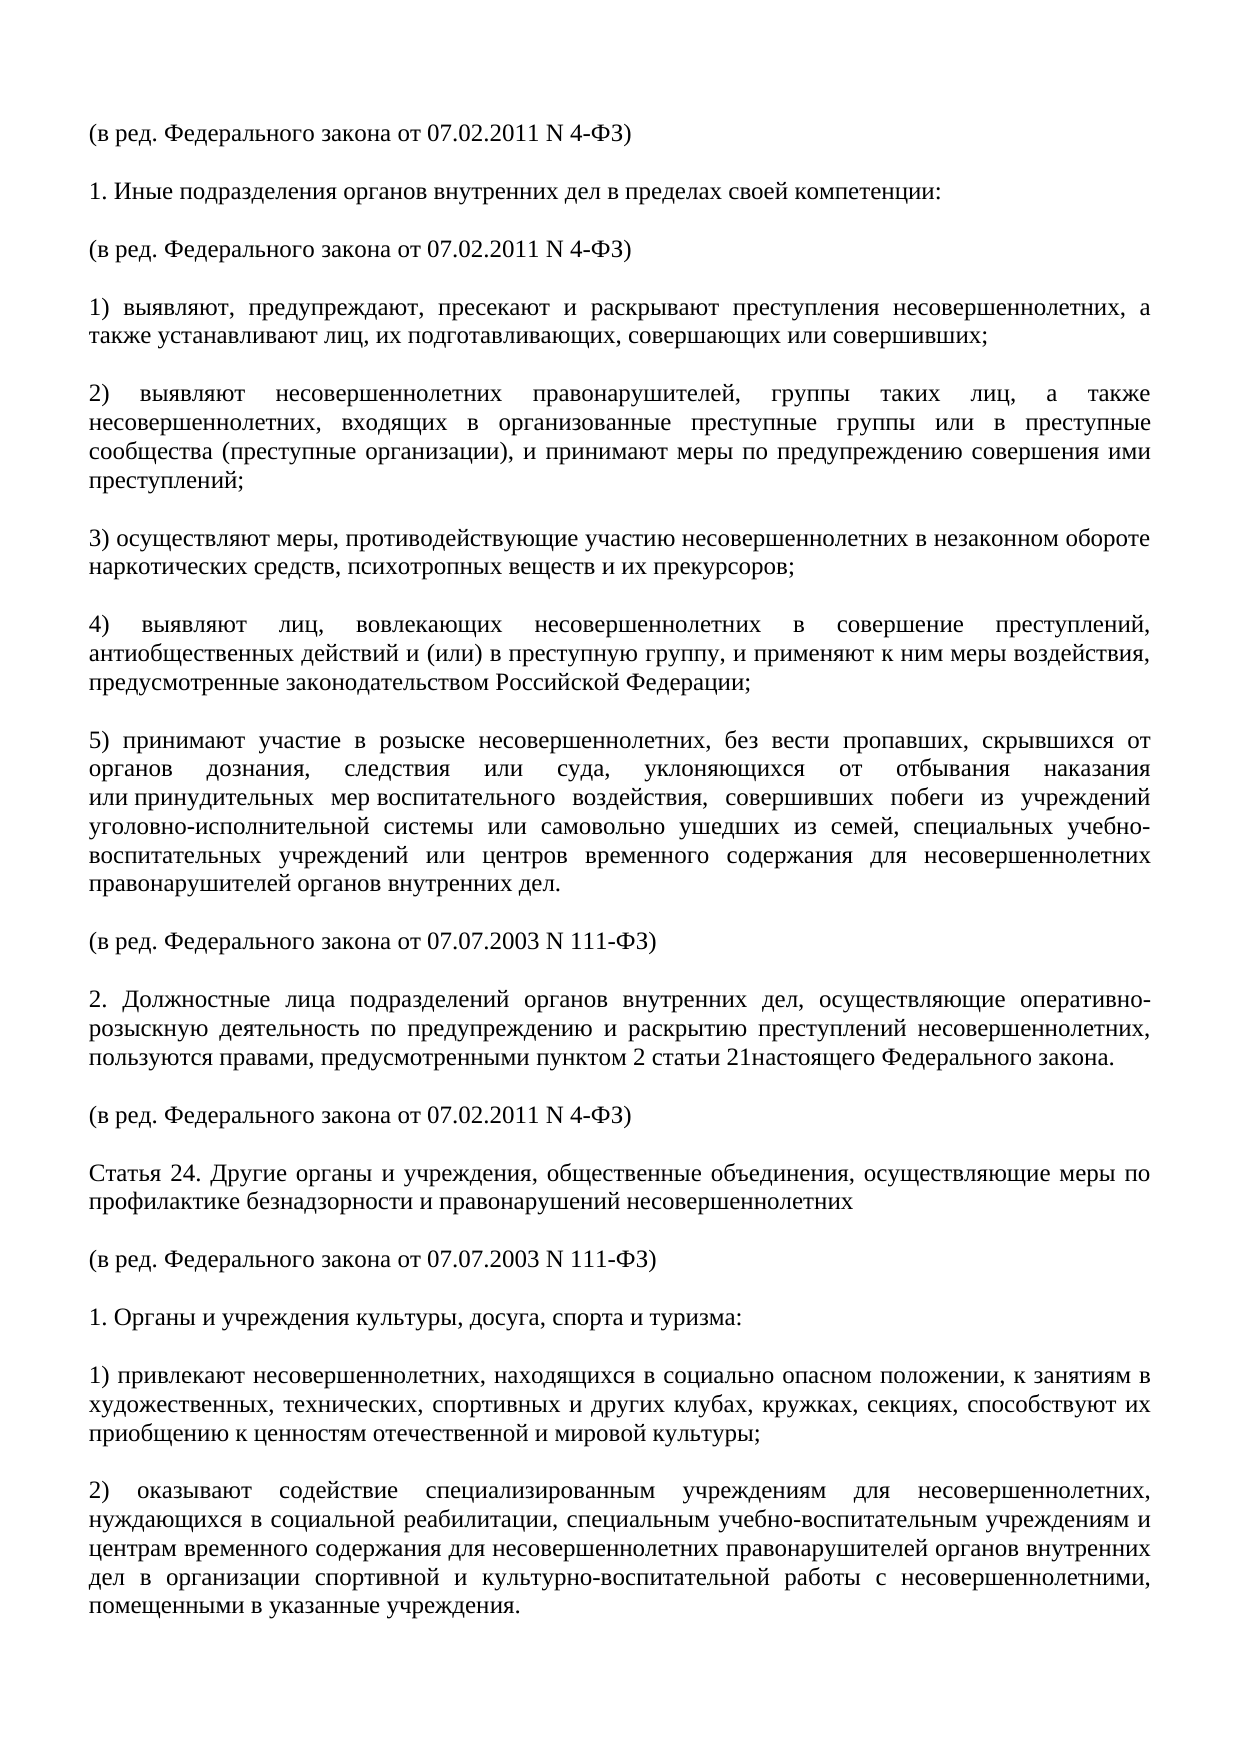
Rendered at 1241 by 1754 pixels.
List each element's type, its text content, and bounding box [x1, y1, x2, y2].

text 1. Органы и учреждения культуры, досуга, спорта и туризма: [89, 1302, 1152, 1331]
text 3) осуществляют меры, противодействующие участию несовершеннолетних в незаконном обороте наркотических средств, психотропных веществ и их прекурсоров; [89, 523, 1152, 580]
text 2) оказывают содействие специализированным учреждениям для несовершеннолетних, нуждающихся в социальной реабилитации, специальным учебно-воспитательным учреждениям и центрам временного содержания для несовершеннолетних правонарушителей органов внутренних дел в организации спортивной и культурно-воспитательной работы с несовершеннолетними, помещенными в указанные учреждения. [89, 1476, 1152, 1619]
text (в ред. Федерального закона от 07.07.2003 N 111-ФЗ) [89, 926, 1152, 955]
text 1) привлекают несовершеннолетних, находящихся в социально опасном положении, к занятиям в художественных, технических, спортивных и других клубах, кружках, секциях, способствуют их приобщению к ценностям отечественной и мировой культуры; [89, 1360, 1152, 1446]
text 2. Должностные лица подразделений органов внутренних дел, осуществляющие оперативно-розыскную деятельность по предупреждению и раскрытию преступлений несовершеннолетних, пользуются правами, предусмотренными пунктом 2 статьи 21настоящего Федерального закона. [89, 984, 1152, 1071]
text (в ред. Федерального закона от 07.07.2003 N 111-ФЗ) [89, 1244, 1152, 1273]
text 5) принимают участие в розыске несовершеннолетних, без вести пропавших, скрывшихся от органов дознания, следствия или суда, уклоняющихся от отбывания наказания или принудительных мер воспитательного воздействия, совершивших побеги из учреждений уголовно-исполнительной системы или самовольно ушедших из семей, специальных учебно-воспитательных учреждений или центров временного содержания для несовершеннолетних правонарушителей органов внутренних дел. [89, 725, 1152, 897]
text 1. Иные подразделения органов внутренних дел в пределах своей компетенции: [89, 176, 1152, 205]
text 4) выявляют лиц, вовлекающих несовершеннолетних в совершение преступлений, антиобщественных действий и (или) в преступную группу, и применяют к ним меры воздействия, предусмотренные законодательством Российской Федерации; [89, 609, 1152, 696]
text Статья 24. Другие органы и учреждения, общественные объединения, осуществляющие меры по профилактике безнадзорности и правонарушений несовершеннолетних [89, 1158, 1152, 1215]
text (в ред. Федерального закона от 07.02.2011 N 4-ФЗ) [89, 1100, 1152, 1128]
text (в ред. Федерального закона от 07.02.2011 N 4-ФЗ) [89, 118, 1152, 147]
text (в ред. Федерального закона от 07.02.2011 N 4-ФЗ) [89, 234, 1152, 263]
text 2) выявляют несовершеннолетних правонарушителей, группы таких лиц, а также несовершеннолетних, входящих в организованные преступные группы или в преступные сообщества (преступные организации), и принимают меры по предупреждению совершения ими преступлений; [89, 378, 1152, 493]
text 1) выявляют, предупреждают, пресекают и раскрывают преступления несовершеннолетних, а также устанавливают лиц, их подготавливающих, совершающих или совершивших; [89, 292, 1152, 349]
